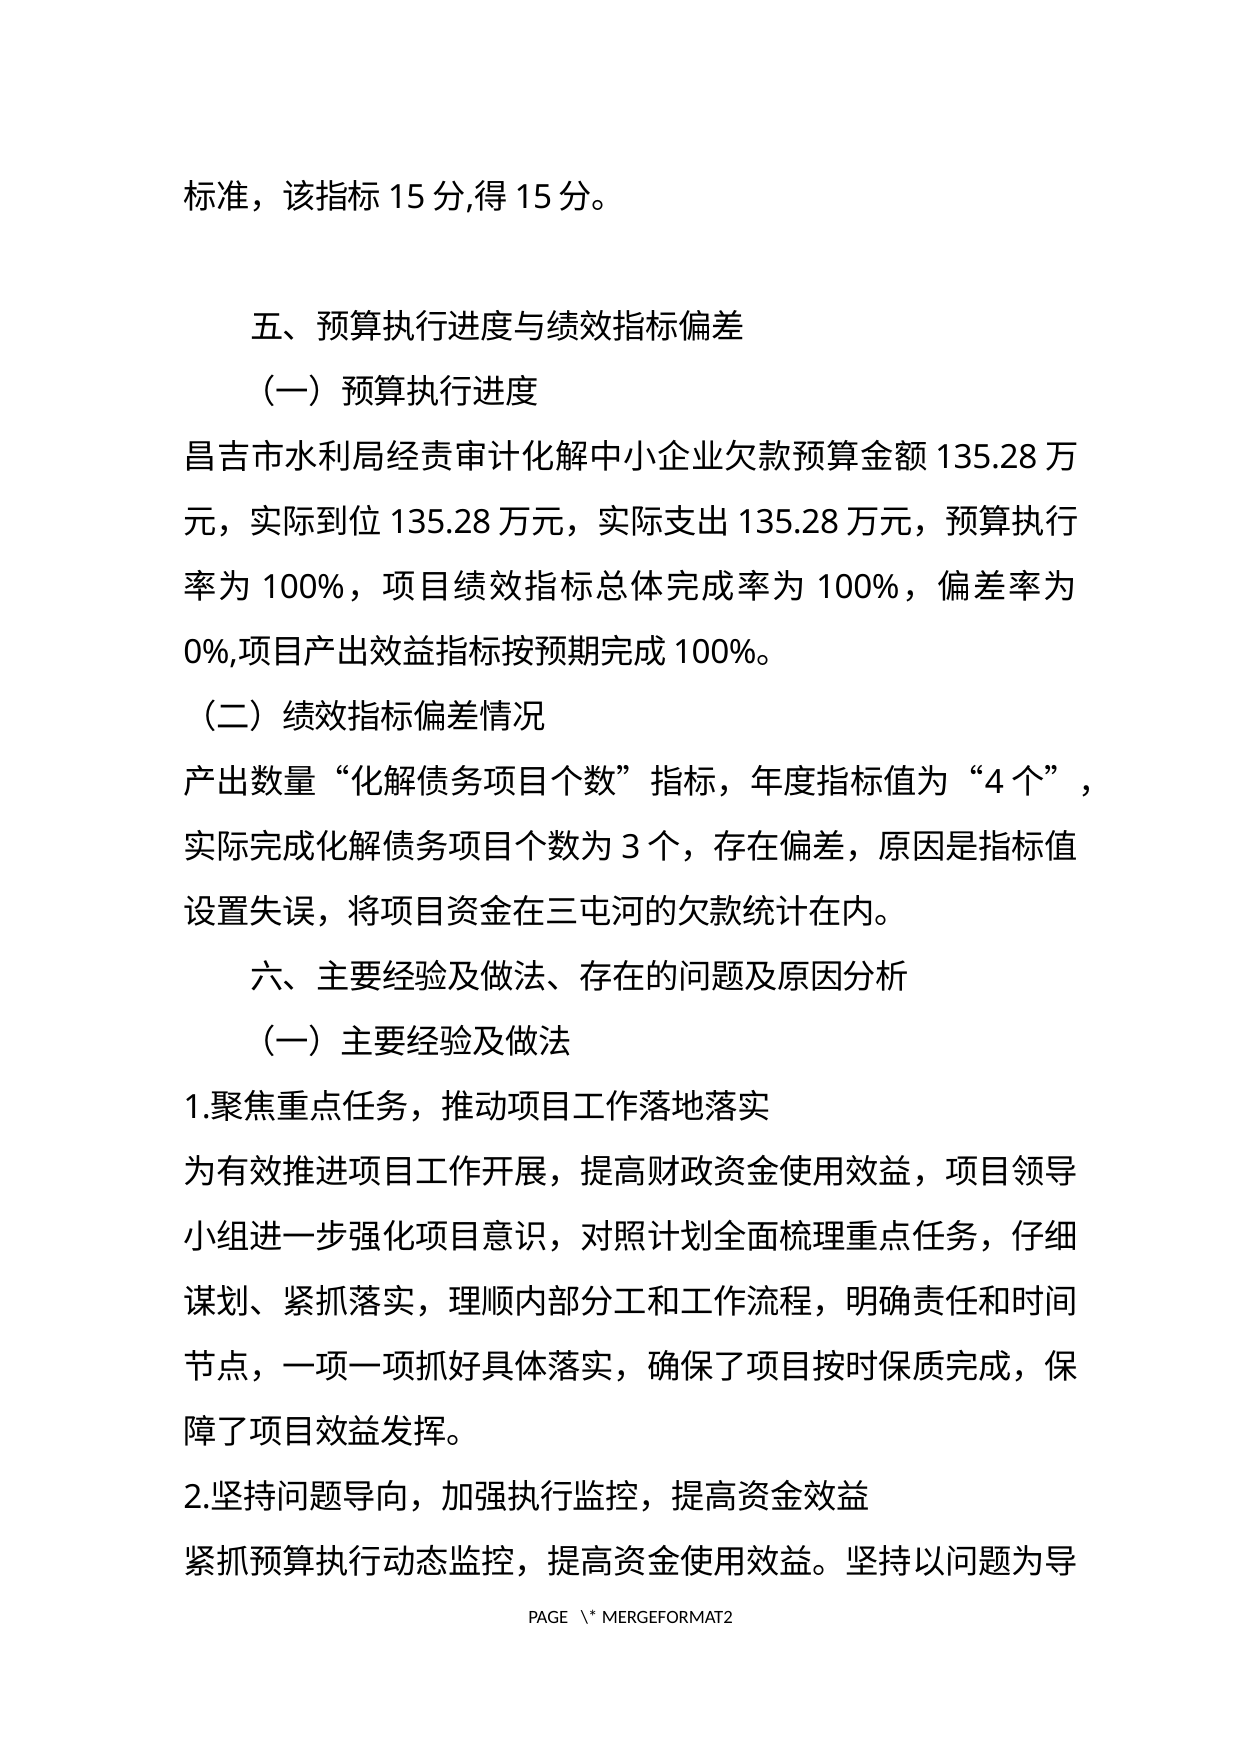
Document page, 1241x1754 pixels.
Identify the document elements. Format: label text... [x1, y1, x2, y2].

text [183, 1007, 1078, 1592]
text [183, 162, 1078, 227]
list 主要经验及做法、存在的问题及原因分析 [183, 942, 1078, 1007]
list 预算执行进度与绩效指标偏差 [183, 292, 1078, 357]
text （一）预算执行进度 昌吉市水利局经责审计化解中小企业欠款预算金额135.28万元，实际到位135.28万元，实际支出135.28万元，预算执行率为100%，项目绩效指标总体完成率为100%，偏差率为0%,项目产出效益指标按预期完成100%。 （二）绩效指标偏差情况 产出数量“化解债务项目个数”指标，年度指标值为“4个”，实际完成化解债务项目个数为3个，存在偏差，原因是指标值设置失误，将项目资金在三屯河的欠款统计在内。 [183, 357, 1078, 942]
